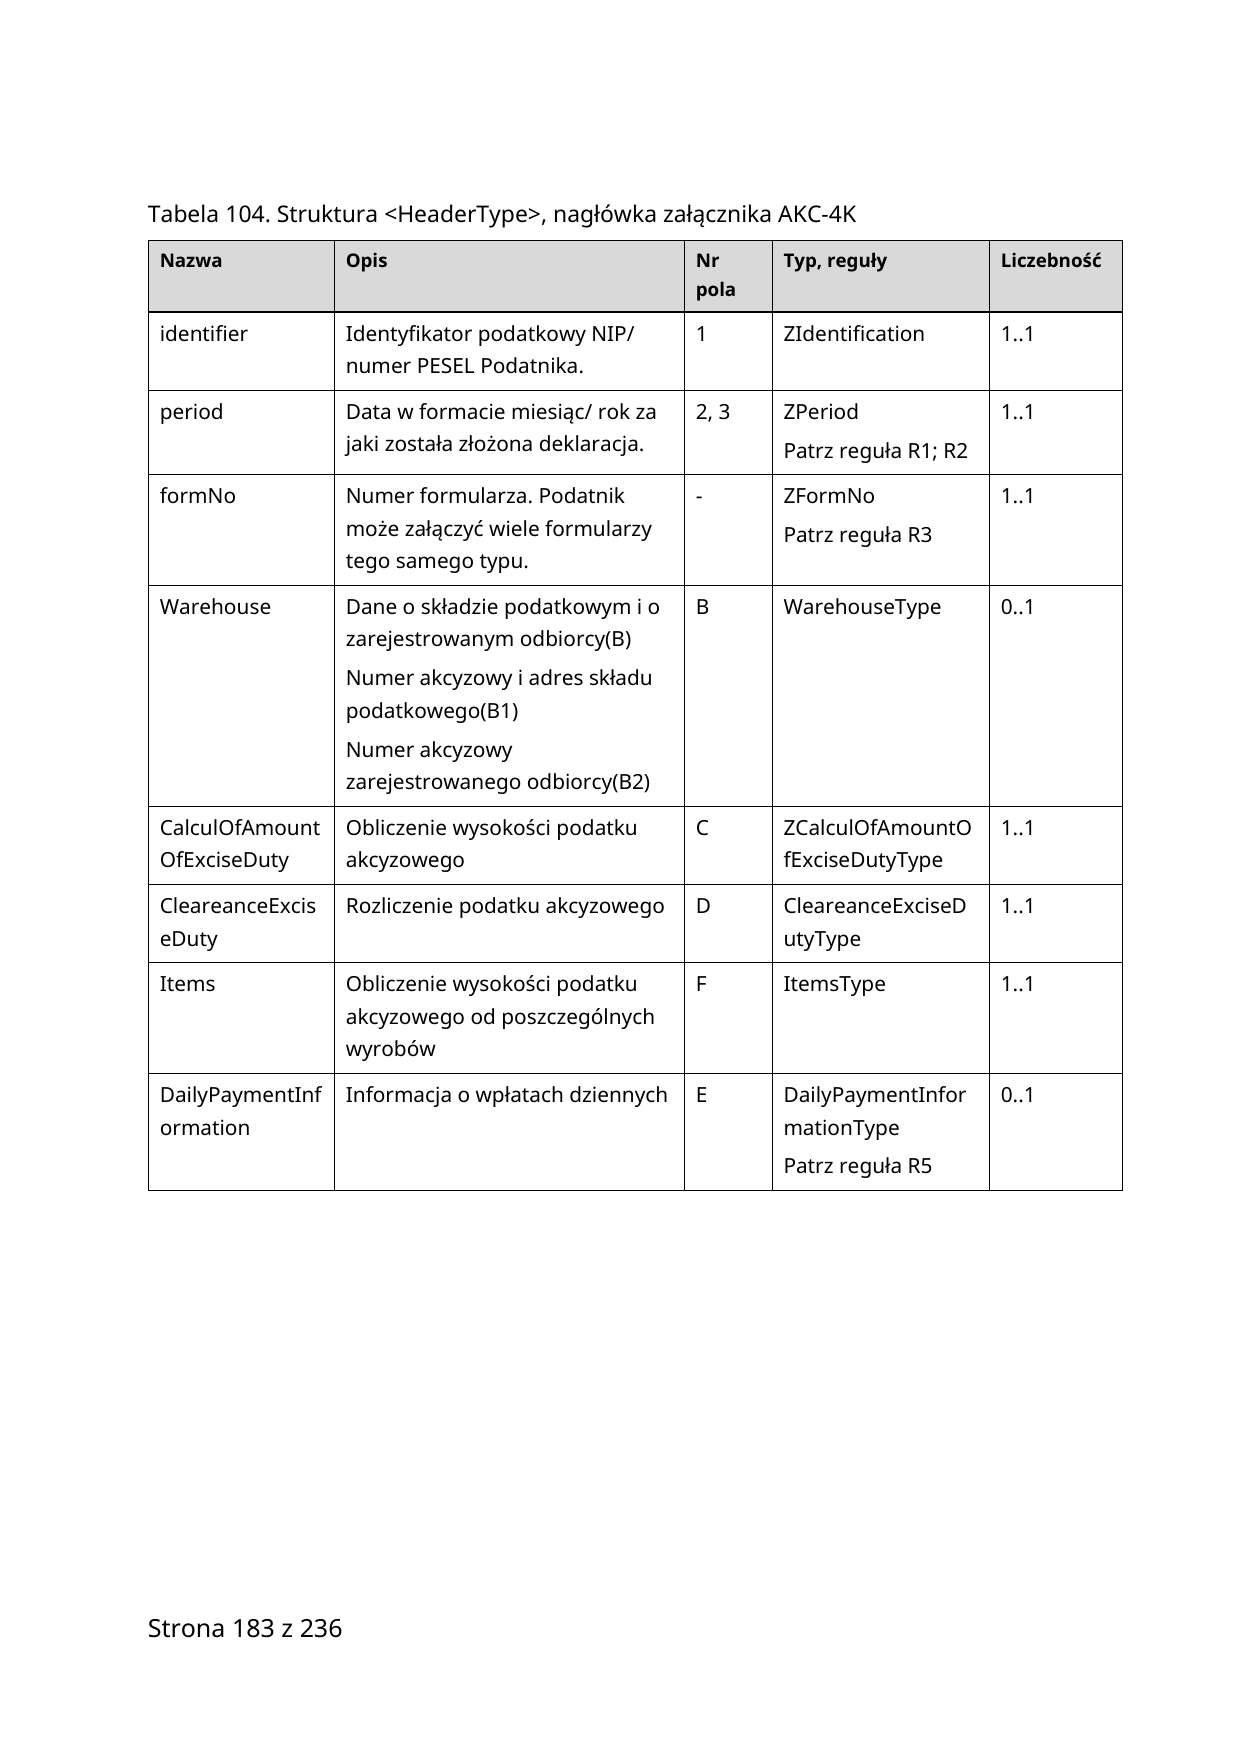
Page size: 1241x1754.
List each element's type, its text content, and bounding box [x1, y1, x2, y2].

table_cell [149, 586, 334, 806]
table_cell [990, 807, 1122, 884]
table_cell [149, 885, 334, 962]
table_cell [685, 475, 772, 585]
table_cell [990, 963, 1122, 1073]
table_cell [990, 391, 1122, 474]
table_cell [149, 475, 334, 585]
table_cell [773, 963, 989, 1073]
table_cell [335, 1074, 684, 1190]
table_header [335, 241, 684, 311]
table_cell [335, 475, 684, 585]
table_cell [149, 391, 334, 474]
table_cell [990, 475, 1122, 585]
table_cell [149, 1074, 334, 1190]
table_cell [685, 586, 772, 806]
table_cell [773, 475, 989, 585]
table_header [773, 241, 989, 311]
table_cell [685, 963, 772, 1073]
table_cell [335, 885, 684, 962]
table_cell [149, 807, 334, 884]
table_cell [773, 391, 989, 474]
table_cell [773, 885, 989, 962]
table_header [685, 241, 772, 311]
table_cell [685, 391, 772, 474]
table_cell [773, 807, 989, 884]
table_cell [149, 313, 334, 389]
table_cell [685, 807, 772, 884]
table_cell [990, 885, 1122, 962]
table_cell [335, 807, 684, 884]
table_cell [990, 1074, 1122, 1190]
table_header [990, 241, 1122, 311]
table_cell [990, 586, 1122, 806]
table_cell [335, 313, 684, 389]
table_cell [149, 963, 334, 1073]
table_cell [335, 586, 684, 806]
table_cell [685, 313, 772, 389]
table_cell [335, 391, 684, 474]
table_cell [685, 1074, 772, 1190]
text Tabela 104. Struktura <HeaderType>, nagłówka załącznika AKC-4K [148, 198, 1092, 229]
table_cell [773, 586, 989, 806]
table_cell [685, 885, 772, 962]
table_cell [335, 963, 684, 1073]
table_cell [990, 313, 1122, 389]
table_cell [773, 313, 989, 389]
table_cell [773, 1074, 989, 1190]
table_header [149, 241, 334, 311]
